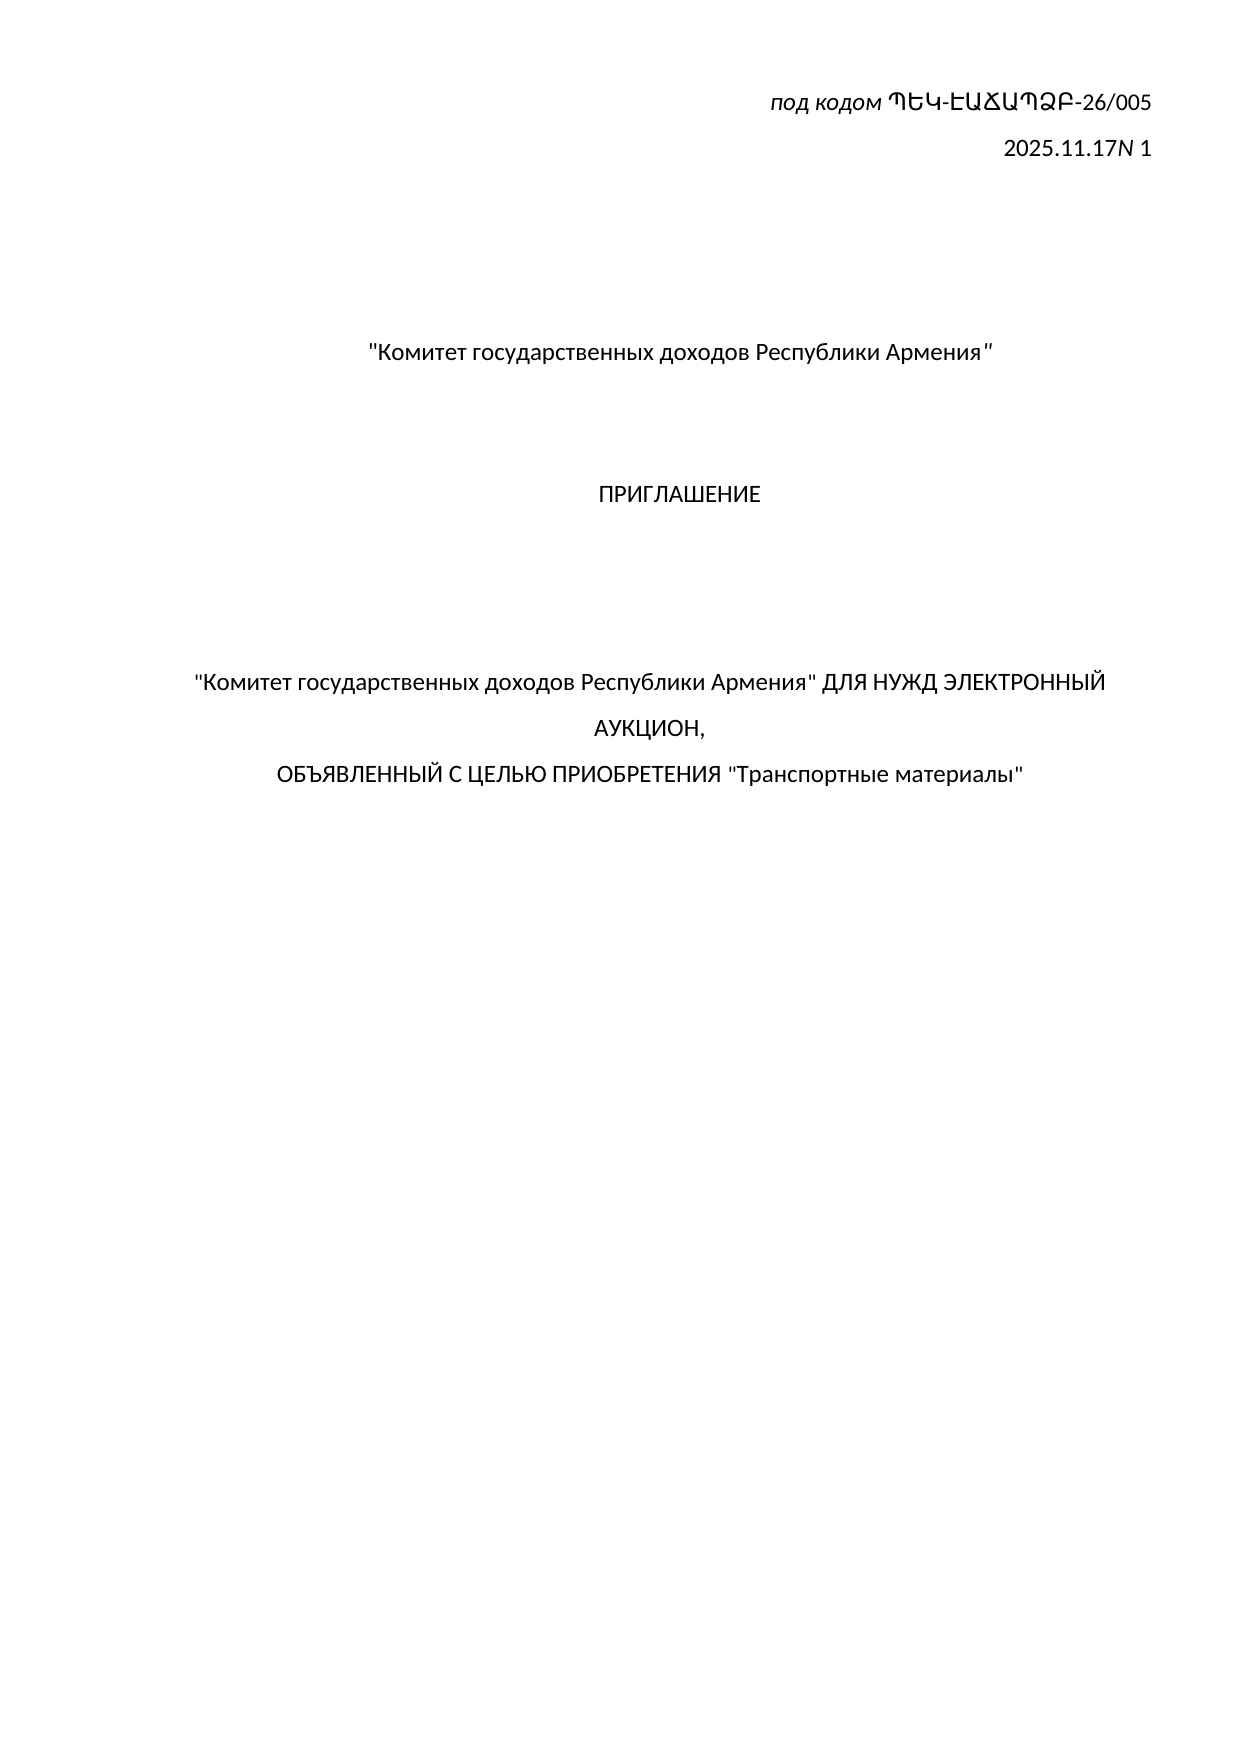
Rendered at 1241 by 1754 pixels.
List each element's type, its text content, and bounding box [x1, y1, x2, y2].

text "Комитет государственных доходов Республики Армения" [148, 336, 1152, 367]
text ПРИГЛАШЕНИЕ [148, 478, 1152, 508]
text ОБЪЯВЛЕННЫЙ С ЦЕЛЬЮ ПРИОБРЕТЕНИЯ "Транспортные материалы" [148, 758, 1152, 788]
text под кодом ՊԵԿ-ԷԱՃԱՊՁԲ-26/005 2025.11.17 N 1 [148, 86, 1152, 163]
text "Комитет государственных доходов Республики Армения" ДЛЯ НУЖД ЭЛЕКТРОННЫЙ АУКЦИОН, [148, 666, 1152, 743]
